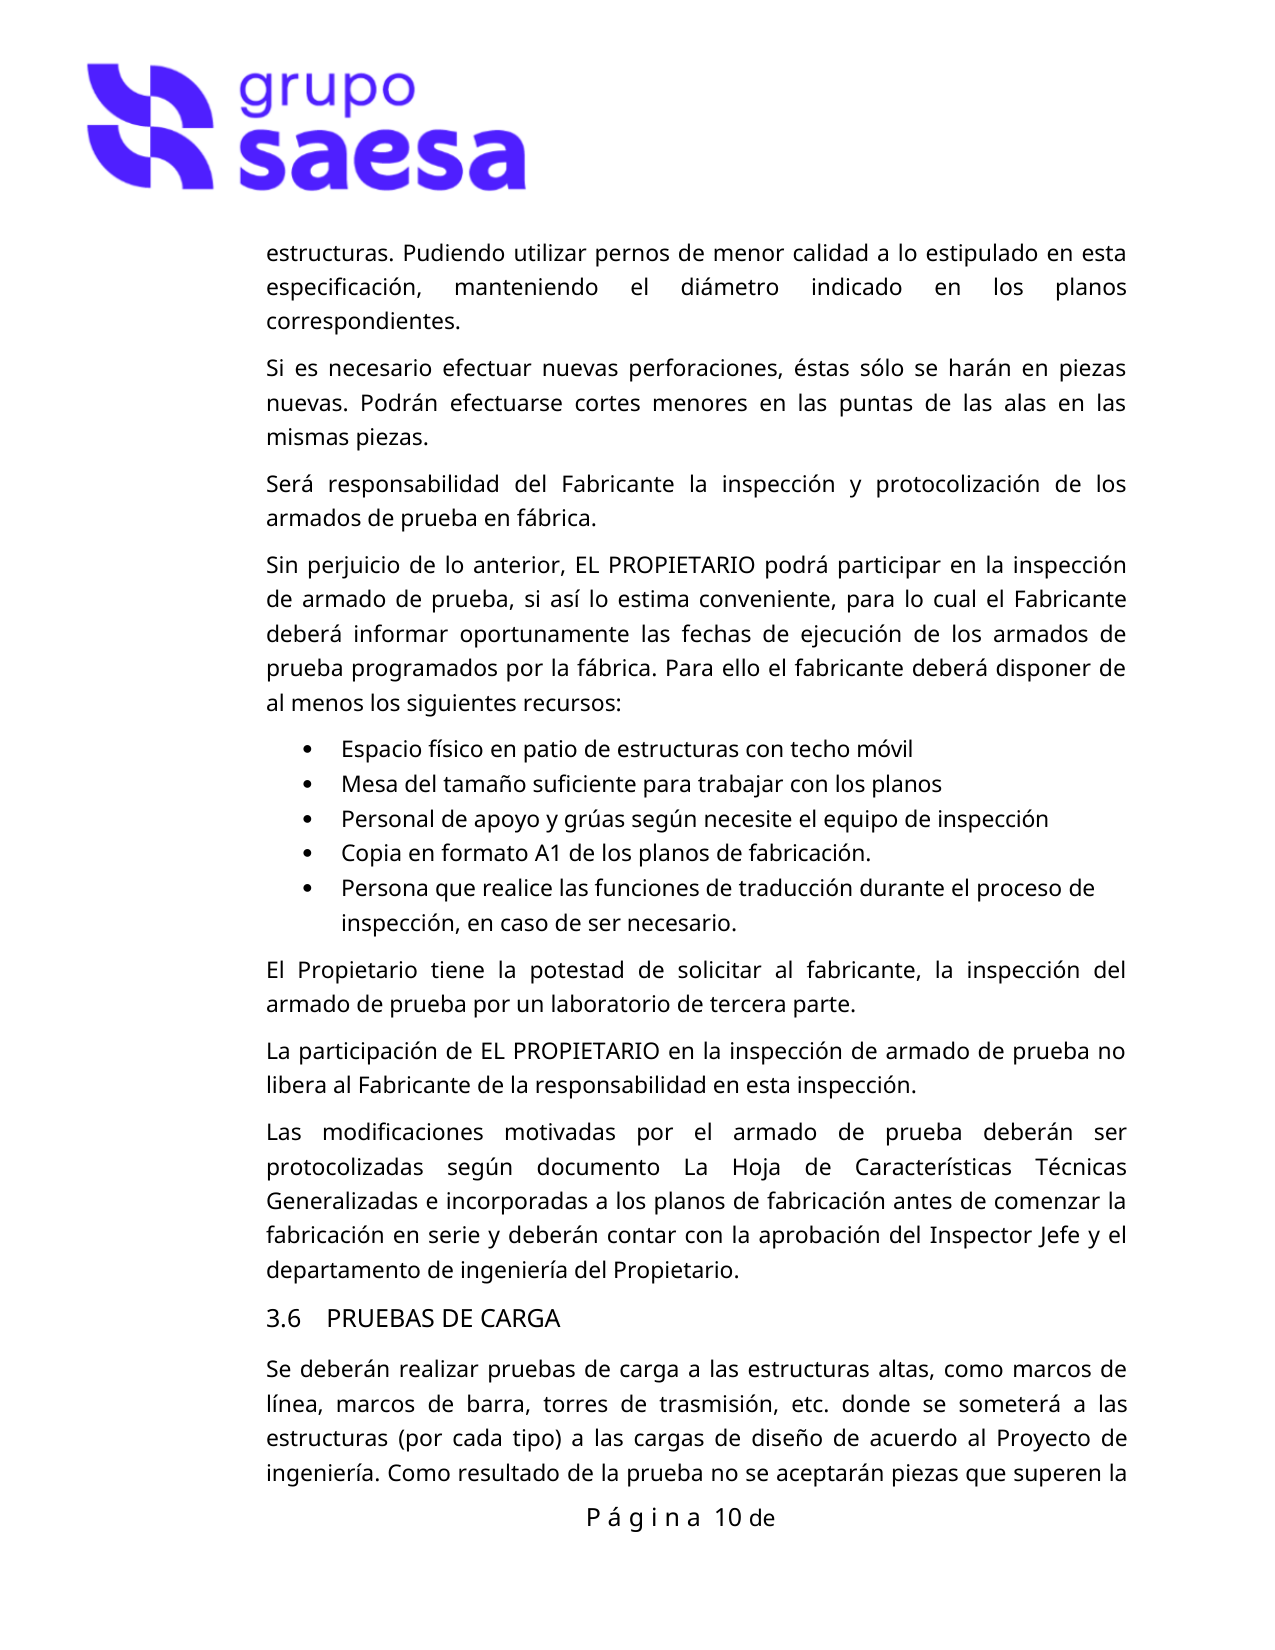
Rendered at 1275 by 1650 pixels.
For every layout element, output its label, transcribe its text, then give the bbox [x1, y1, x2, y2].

picture [75, 54, 532, 195]
list Persona que realice las funciones de traducción durante el proceso de inspección, en caso de ser necesario. [303, 872, 1127, 938]
list Copia en formato A1 de los planos de fabricación. [303, 837, 1200, 869]
list Espacio físico en patio de estructuras con techo móvil [303, 733, 1200, 765]
text Las modificaciones motivadas por el armado de prueba deberán ser protocolizadas según documento La Hoja de Características Técnicas Generalizadas e incorporadas a los planos de fabricación antes de comenzar la fabricación en serie y deberán contar con la aprobación del Inspector Jefe y el departamento de ingeniería del Propietario. [266, 1116, 1128, 1285]
text La participación de EL PROPIETARIO en la inspección de armado de prueba no libera al Fabricante de la responsabilidad en esta inspección. [266, 1035, 1127, 1101]
list Personal de apoyo y grúas según necesite el equipo de inspección [303, 803, 1200, 834]
text estructuras. Pudiendo utilizar pernos de menor calidad a lo estipulado en esta especificación, manteniendo el diámetro indicado en los planos correspondientes. [266, 236, 1128, 336]
text Será responsabilidad del Fabricante la inspección y protocolización de los armados de prueba en fábrica. [266, 468, 1127, 533]
subtitle PRUEBAS DE CARGA [266, 1301, 1200, 1335]
list Mesa del tamaño suficiente para trabajar con los planos [303, 768, 1200, 799]
text El Propietario tiene la potestad de solicitar al fabricante, la inspección del armado de prueba por un laboratorio de tercera parte. [266, 954, 1127, 1019]
text Sin perjuicio de lo anterior, EL PROPIETARIO podrá participar en la inspección de armado de prueba, si así lo estima conveniente, para lo cual el Fabricante deberá informar oportunamente las fechas de ejecución de los armados de prueba programados por la fábrica. Para ello el fabricante deberá disponer de al menos los siguientes recursos: [266, 549, 1127, 718]
text Si es necesario efectuar nuevas perforaciones, éstas sólo se harán en piezas nuevas. Podrán efectuarse cortes menores en las puntas de las alas en las mismas piezas. [266, 352, 1127, 452]
